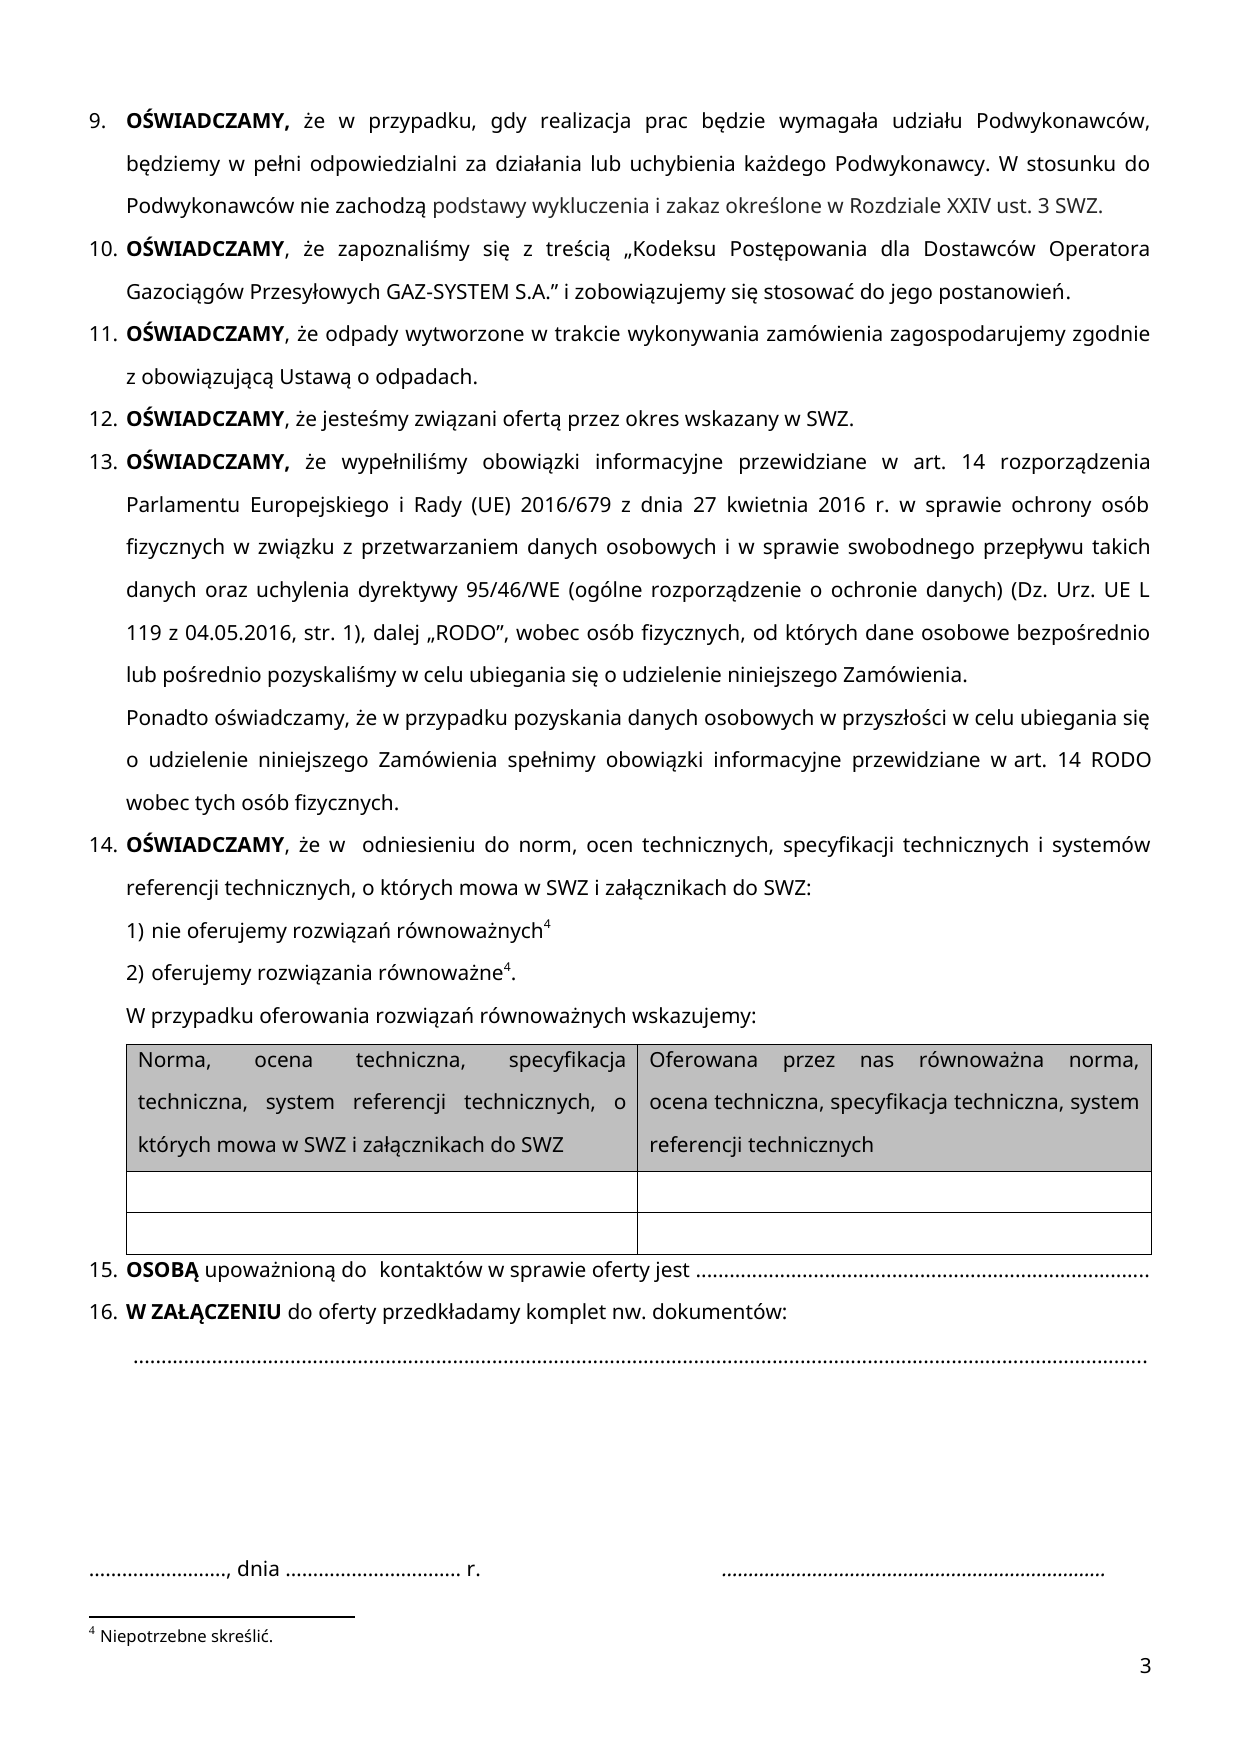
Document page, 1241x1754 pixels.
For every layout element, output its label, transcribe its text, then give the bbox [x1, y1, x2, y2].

list OŚWIADCZAMY, że w przypadku, gdy realizacja prac będzie wymagała udziału Podwykonawców, będziemy w pełni odpowiedzialni za działania lub uchybienia każdego Podwykonawcy. W stosunku do Podwykonawców nie zachodzą podstawy wykluczenia i zakaz określone w Rozdziale XXIV ust. 3 SWZ. [89, 106, 1152, 220]
table_cell [127, 1172, 637, 1212]
text W przypadku oferowania rozwiązań równoważnych wskazujemy: [126, 1001, 1152, 1029]
table_header Norma, ocena techniczna, specyfikacja techniczna, system referencji technicznych, o których mowa w SWZ i załącznikach do SWZ [127, 1045, 637, 1171]
list oferujemy rozwiązania równoważne4. [126, 958, 1152, 987]
table_cell [127, 1213, 637, 1254]
text ……………………., dnia ………………………….. r. ……………………………………………………………… [89, 1554, 1152, 1583]
list OŚWIADCZAMY, że w odniesieniu do norm, ocen technicznych, specyfikacji technicznych i systemów referencji technicznych, o których mowa w SWZ i załącznikach do SWZ: [89, 831, 1152, 902]
list W ZAŁĄCZENIU do oferty przedkładamy komplet nw. dokumentów: [89, 1297, 1152, 1326]
list OŚWIADCZAMY, że odpady wytworzone w trakcie wykonywania zamówienia zagospodarujemy zgodnie z obowiązującą Ustawą o odpadach. [89, 319, 1152, 390]
list OŚWIADCZAMY, że zapoznaliśmy się z treścią „Kodeksu Postępowania dla Dostawców Operatora Gazociągów Przesyłowych GAZ-SYSTEM S.A.” i zobowiązujemy się stosować do jego postanowień. [89, 234, 1152, 305]
text Ponadto oświadczamy, że w przypadku pozyskania danych osobowych w przyszłości w celu ubiegania się o udzielenie niniejszego Zamówienia spełnimy obowiązki informacyjne przewidziane w art. 14 RODO wobec tych osób fizycznych. [126, 703, 1152, 816]
list OŚWIADCZAMY, że jesteśmy związani ofertą przez okres wskazany w SWZ. [89, 404, 1152, 433]
list OŚWIADCZAMY, że wypełniliśmy obowiązki informacyjne przewidziane w art. 14 rozporządzenia Parlamentu Europejskiego i Rady (UE) 2016/679 z dnia 27 kwietnia 2016 r. w sprawie ochrony osób fizycznych w związku z przetwarzaniem danych osobowych i w sprawie swobodnego przepływu takich danych oraz uchylenia dyrektywy 95/46/WE (ogólne rozporządzenie o ochronie danych) (Dz. Urz. UE L 119 z 04.05.2016, str. 1), dalej „RODO”, wobec osób fizycznych, od których dane osobowe bezpośrednio lub pośrednio pozyskaliśmy w celu ubiegania się o udzielenie niniejszego Zamówienia. [89, 447, 1152, 689]
table_cell [638, 1213, 1151, 1254]
list OSOBĄ upoważnioną do kontaktów w sprawie oferty jest [89, 1255, 1152, 1283]
table_cell [638, 1172, 1151, 1212]
list nie oferujemy rozwiązań równoważnych [126, 916, 1152, 944]
table_header Oferowana przez nas równoważna norma, ocena techniczna, specyfikacja techniczna, system referencji technicznych [638, 1045, 1151, 1171]
